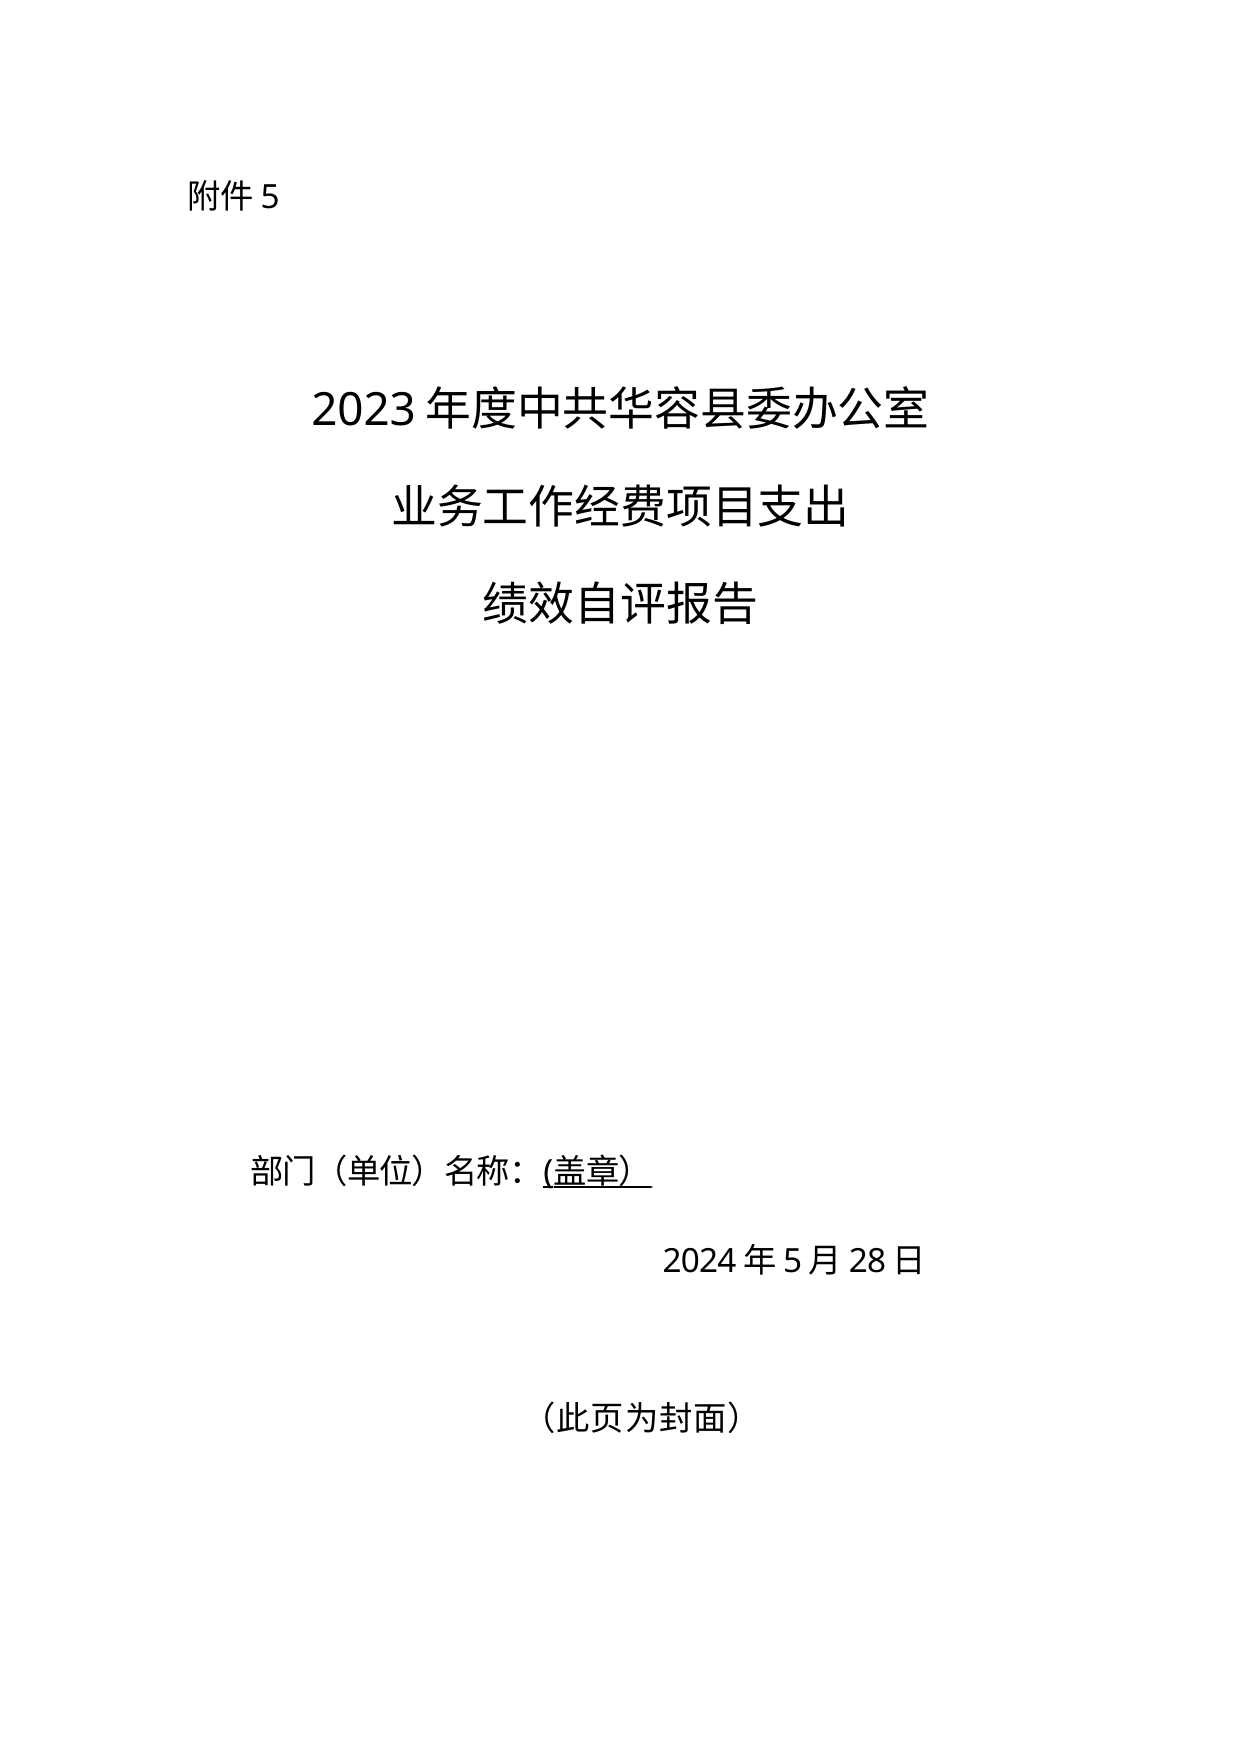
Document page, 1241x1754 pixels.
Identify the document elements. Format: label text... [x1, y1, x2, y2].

text 2024年5月 28日 [187, 1225, 1053, 1290]
text 绩效自评报告 [187, 552, 1053, 649]
text 附件5 [187, 162, 1053, 227]
text 部门（单位）名称：(盖章） [187, 1136, 1053, 1201]
text （此页为封面） [522, 1383, 1053, 1448]
text 2023年度中共华容县委办公室 [187, 357, 1053, 454]
text 业务工作经费项目支出 [187, 454, 1053, 552]
